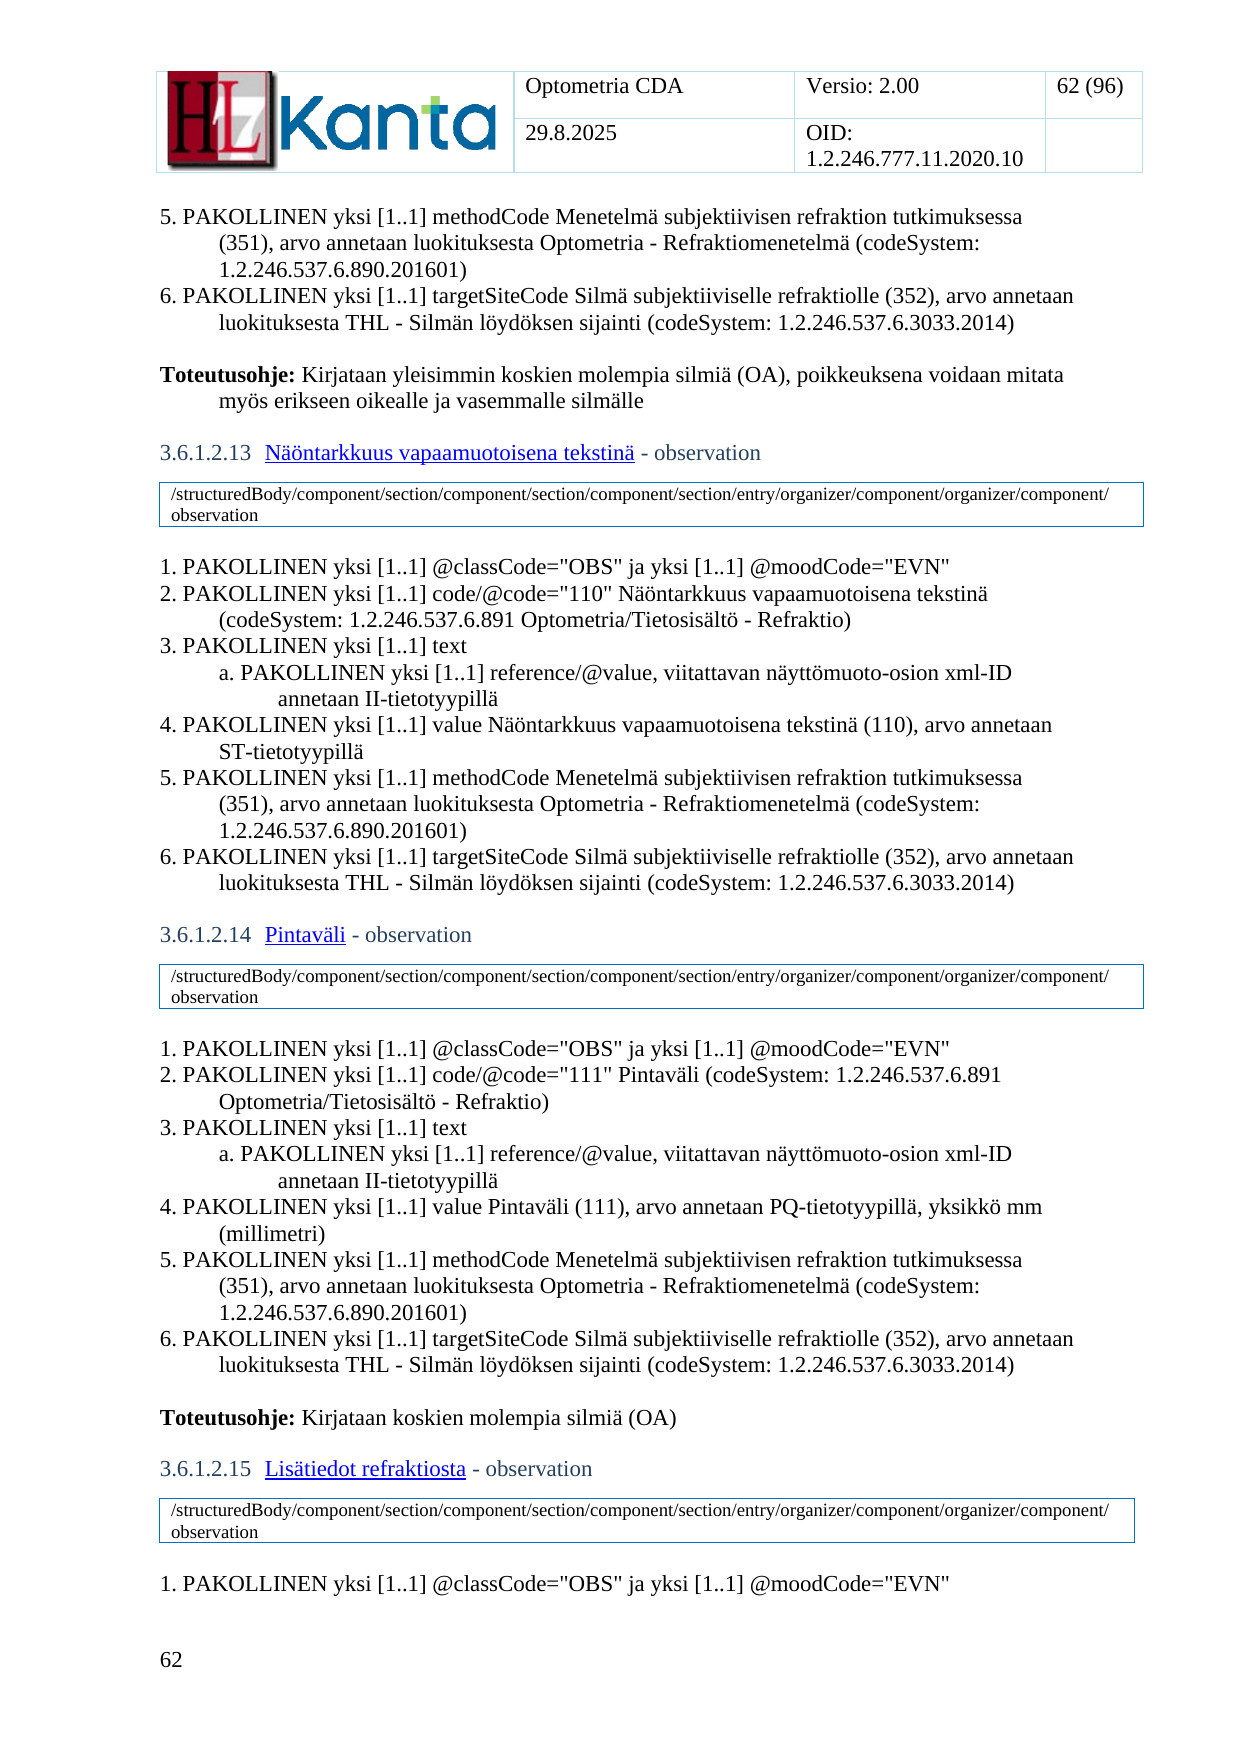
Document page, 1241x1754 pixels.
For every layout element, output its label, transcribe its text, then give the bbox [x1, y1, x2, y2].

table_header /structuredBody/component/section/component/section/component/section/entry/organizer/component/organizer/component/observation [160, 1499, 1134, 1542]
text Toteutusohje: Kirjataan yleisimmin koskien molempia silmiä (OA), poikkeuksena voidaan mitata myös erikseen oikealle ja vasemmalle silmälle [159, 361, 1081, 414]
text Toteutusohje: Kirjataan koskien molempia silmiä (OA) [159, 1404, 1081, 1430]
text a. PAKOLLINEN yksi [1..1] reference/@value, viitattavan näyttömuoto-osion xml-ID annetaan II-tietotyypillä [218, 1141, 1081, 1193]
subtitle Pintaväli - observation [159, 921, 1081, 947]
text 1. PAKOLLINEN yksi [1..1] @classCode="OBS" ja yksi [1..1] @moodCode="EVN" [159, 1570, 1081, 1596]
text 1. PAKOLLINEN yksi [1..1] @classCode="OBS" ja yksi [1..1] @moodCode="EVN" [159, 1035, 1081, 1061]
text 1. PAKOLLINEN yksi [1..1] @classCode="OBS" ja yksi [1..1] @moodCode="EVN" [159, 553, 1081, 579]
picture [167, 71, 279, 171]
subtitle Näöntarkkuus vapaamuotoisena tekstinä - observation [159, 439, 1081, 465]
picture [281, 96, 496, 150]
text 3. PAKOLLINEN yksi [1..1] text [159, 632, 1081, 659]
text 4. PAKOLLINEN yksi [1..1] value Pintaväli (111), arvo annetaan PQ-tietotyypillä, yksikkö mm (millimetri) [159, 1193, 1081, 1246]
text a. PAKOLLINEN yksi [1..1] reference/@value, viitattavan näyttömuoto-osion xml-ID annetaan II-tietotyypillä [218, 659, 1081, 711]
text 2. PAKOLLINEN yksi [1..1] code/@code="111" Pintaväli (codeSystem: 1.2.246.537.6.891 Optometria/Tietosisältö - Refraktio) [159, 1061, 1081, 1114]
subtitle Lisätiedot refraktiosta - observation [159, 1455, 1081, 1482]
text 4. PAKOLLINEN yksi [1..1] value Näöntarkkuus vapaamuotoisena tekstinä (110), arvo annetaan ST-tietotyypillä [159, 711, 1081, 764]
text 3. PAKOLLINEN yksi [1..1] text [159, 1114, 1081, 1141]
table_header /structuredBody/component/section/component/section/component/section/entry/organizer/component/organizer/component/observation [160, 965, 1143, 1008]
text 2. PAKOLLINEN yksi [1..1] code/@code="110" Näöntarkkuus vapaamuotoisena tekstinä (codeSystem: 1.2.246.537.6.891 Optometria/Tietosisältö - Refraktio) [159, 579, 1081, 632]
table_header /structuredBody/component/section/component/section/component/section/entry/organizer/component/organizer/component/observation [160, 483, 1143, 526]
